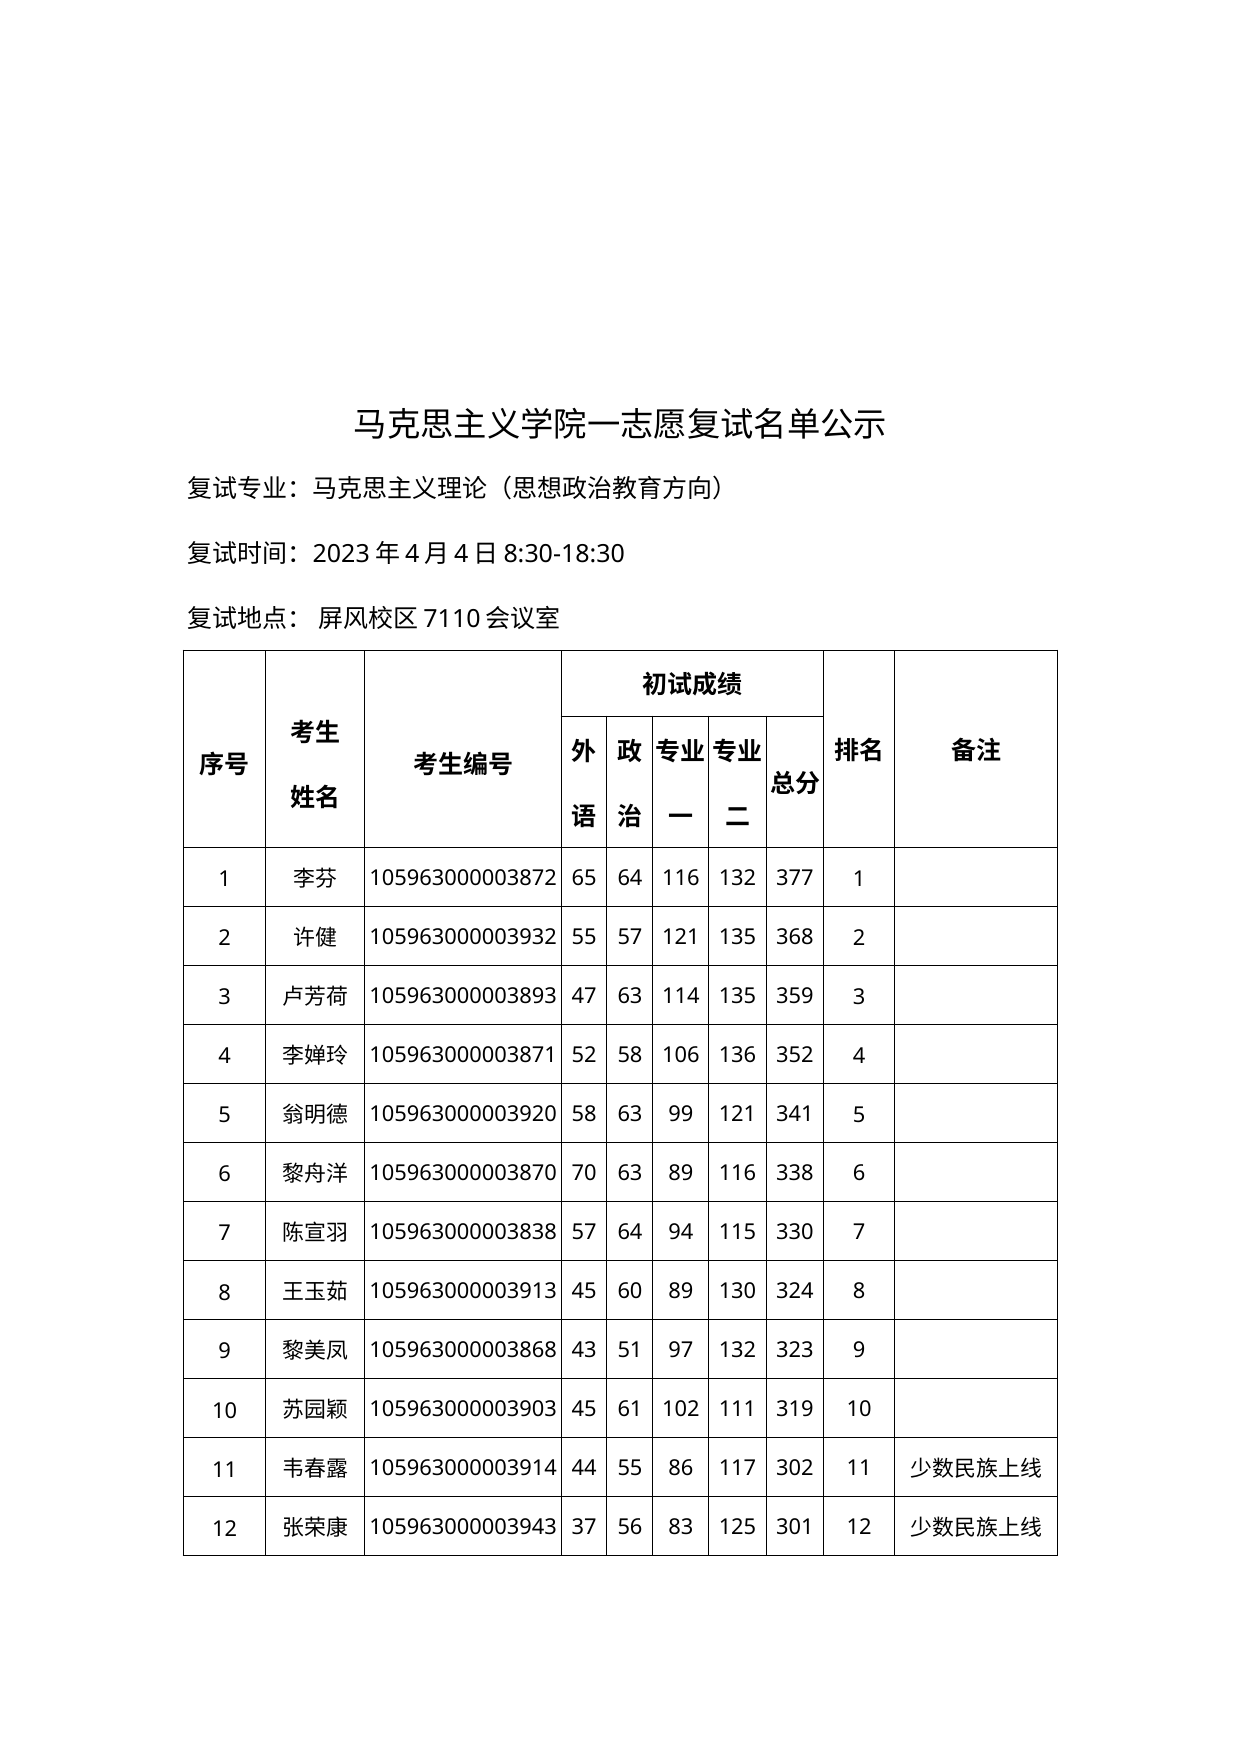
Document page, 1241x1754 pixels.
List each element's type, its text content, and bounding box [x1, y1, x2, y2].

table_cell 105963000003920 [365, 1084, 561, 1142]
table_cell 10 [184, 1379, 265, 1437]
table_cell 132 [709, 848, 766, 906]
table_cell 韦春露 [266, 1438, 364, 1496]
table_cell [895, 1320, 1057, 1378]
table_cell 136 [709, 1025, 766, 1083]
table_cell 105963000003914 [365, 1438, 561, 1496]
table_cell [895, 907, 1057, 965]
table_cell 105963000003943 [365, 1497, 561, 1555]
table_cell 105963000003893 [365, 966, 561, 1024]
table_cell 44 [562, 1438, 606, 1496]
table_cell 5 [824, 1084, 894, 1142]
table_cell 105963000003872 [365, 848, 561, 906]
table_cell 12 [824, 1497, 894, 1555]
table_cell 55 [562, 907, 606, 965]
table_cell 319 [767, 1379, 823, 1437]
table_cell 11 [824, 1438, 894, 1496]
table_cell 李婵玲 [266, 1025, 364, 1083]
table_cell 61 [607, 1379, 652, 1437]
table_cell 8 [824, 1261, 894, 1319]
text 复试专业：马克思主义理论（思想政治教育方向） [187, 454, 1053, 519]
table_cell 4 [824, 1025, 894, 1083]
table_cell 3 [824, 966, 894, 1024]
table_cell 115 [709, 1202, 766, 1260]
table_cell 张荣康 [266, 1497, 364, 1555]
table_cell 130 [709, 1261, 766, 1319]
table_cell 8 [184, 1261, 265, 1319]
table_cell 6 [184, 1143, 265, 1201]
table_cell 63 [607, 966, 652, 1024]
text 复试地点： 屏风校区7110会议室 [187, 584, 1053, 649]
table_cell 9 [824, 1320, 894, 1378]
table_cell 政治 [607, 717, 652, 847]
table_cell 64 [607, 848, 652, 906]
table_cell 114 [653, 966, 708, 1024]
table_cell [895, 966, 1057, 1024]
table_header 初试成绩 [562, 651, 823, 716]
table_header 考生 姓名 [266, 651, 364, 847]
table_cell 125 [709, 1497, 766, 1555]
table_cell 卢芳荷 [266, 966, 364, 1024]
table_cell 111 [709, 1379, 766, 1437]
table_cell 60 [607, 1261, 652, 1319]
table_cell 89 [653, 1143, 708, 1201]
table_cell 11 [184, 1438, 265, 1496]
table_cell 专业二 [709, 717, 766, 847]
table_cell 57 [562, 1202, 606, 1260]
table_cell 3 [184, 966, 265, 1024]
table_cell 少数民族上线 [895, 1497, 1057, 1555]
table_cell 64 [607, 1202, 652, 1260]
table_cell 86 [653, 1438, 708, 1496]
table_cell 2 [184, 907, 265, 965]
table_cell 55 [607, 1438, 652, 1496]
table_cell 王玉茹 [266, 1261, 364, 1319]
table_cell [895, 1084, 1057, 1142]
table_cell 7 [184, 1202, 265, 1260]
table_cell 4 [184, 1025, 265, 1083]
table_cell 132 [709, 1320, 766, 1378]
table_cell 65 [562, 848, 606, 906]
table_cell 341 [767, 1084, 823, 1142]
table_cell [895, 848, 1057, 906]
table_cell 专业一 [653, 717, 708, 847]
table_cell 6 [824, 1143, 894, 1201]
table_cell 1 [824, 848, 894, 906]
table_cell 89 [653, 1261, 708, 1319]
table_header 排名 [824, 651, 894, 847]
table_cell 135 [709, 966, 766, 1024]
table_cell 10 [824, 1379, 894, 1437]
table_cell 43 [562, 1320, 606, 1378]
table_cell 117 [709, 1438, 766, 1496]
table_cell 7 [824, 1202, 894, 1260]
table_cell 121 [653, 907, 708, 965]
table_cell 45 [562, 1261, 606, 1319]
table_cell 总分 [767, 717, 823, 847]
table_cell 106 [653, 1025, 708, 1083]
table_cell [895, 1379, 1057, 1437]
table_cell 许健 [266, 907, 364, 965]
table_cell [895, 1261, 1057, 1319]
table_cell [895, 1143, 1057, 1201]
table_cell 苏园颖 [266, 1379, 364, 1437]
table_cell 1 [184, 848, 265, 906]
table_cell 105963000003903 [365, 1379, 561, 1437]
table_header 备注 [895, 651, 1057, 847]
table_cell 99 [653, 1084, 708, 1142]
table_cell 56 [607, 1497, 652, 1555]
table_cell 9 [184, 1320, 265, 1378]
table_cell 116 [653, 848, 708, 906]
table_cell 105963000003838 [365, 1202, 561, 1260]
table_cell 338 [767, 1143, 823, 1201]
table_cell 47 [562, 966, 606, 1024]
table_cell 301 [767, 1497, 823, 1555]
text 马克思主义学院一志愿复试名单公示 [187, 389, 1053, 454]
table_cell 135 [709, 907, 766, 965]
table_cell 97 [653, 1320, 708, 1378]
table_header 考生编号 [365, 651, 561, 847]
table_cell 黎舟洋 [266, 1143, 364, 1201]
table_cell 58 [562, 1084, 606, 1142]
table_cell 324 [767, 1261, 823, 1319]
table_cell 94 [653, 1202, 708, 1260]
table_cell 52 [562, 1025, 606, 1083]
table_cell 李芬 [266, 848, 364, 906]
table_cell 57 [607, 907, 652, 965]
table_cell 翁明德 [266, 1084, 364, 1142]
table_cell 359 [767, 966, 823, 1024]
table_cell 外语 [562, 717, 606, 847]
table_cell 黎美凤 [266, 1320, 364, 1378]
table_cell 105963000003913 [365, 1261, 561, 1319]
table_cell 323 [767, 1320, 823, 1378]
table_cell 105963000003871 [365, 1025, 561, 1083]
table_cell 105963000003932 [365, 907, 561, 965]
table_cell 2 [824, 907, 894, 965]
table_cell [895, 1202, 1057, 1260]
table_cell 377 [767, 848, 823, 906]
table_cell 37 [562, 1497, 606, 1555]
table_cell 368 [767, 907, 823, 965]
table_cell 58 [607, 1025, 652, 1083]
table_cell 12 [184, 1497, 265, 1555]
table_cell 63 [607, 1143, 652, 1201]
table_cell 5 [184, 1084, 265, 1142]
table_cell 352 [767, 1025, 823, 1083]
text 复试时间：2023年4月4日8:30-18:30 [187, 519, 1053, 584]
table_cell 116 [709, 1143, 766, 1201]
table_cell 45 [562, 1379, 606, 1437]
table_cell [895, 1025, 1057, 1083]
table_cell 105963000003870 [365, 1143, 561, 1201]
table_cell 少数民族上线 [895, 1438, 1057, 1496]
table_cell 陈宣羽 [266, 1202, 364, 1260]
table_cell 63 [607, 1084, 652, 1142]
table_cell 70 [562, 1143, 606, 1201]
table_cell 83 [653, 1497, 708, 1555]
table_cell 105963000003868 [365, 1320, 561, 1378]
table_cell 330 [767, 1202, 823, 1260]
table_header 序号 [184, 651, 265, 847]
table_cell 121 [709, 1084, 766, 1142]
table_cell 302 [767, 1438, 823, 1496]
table_cell 51 [607, 1320, 652, 1378]
table_cell 102 [653, 1379, 708, 1437]
